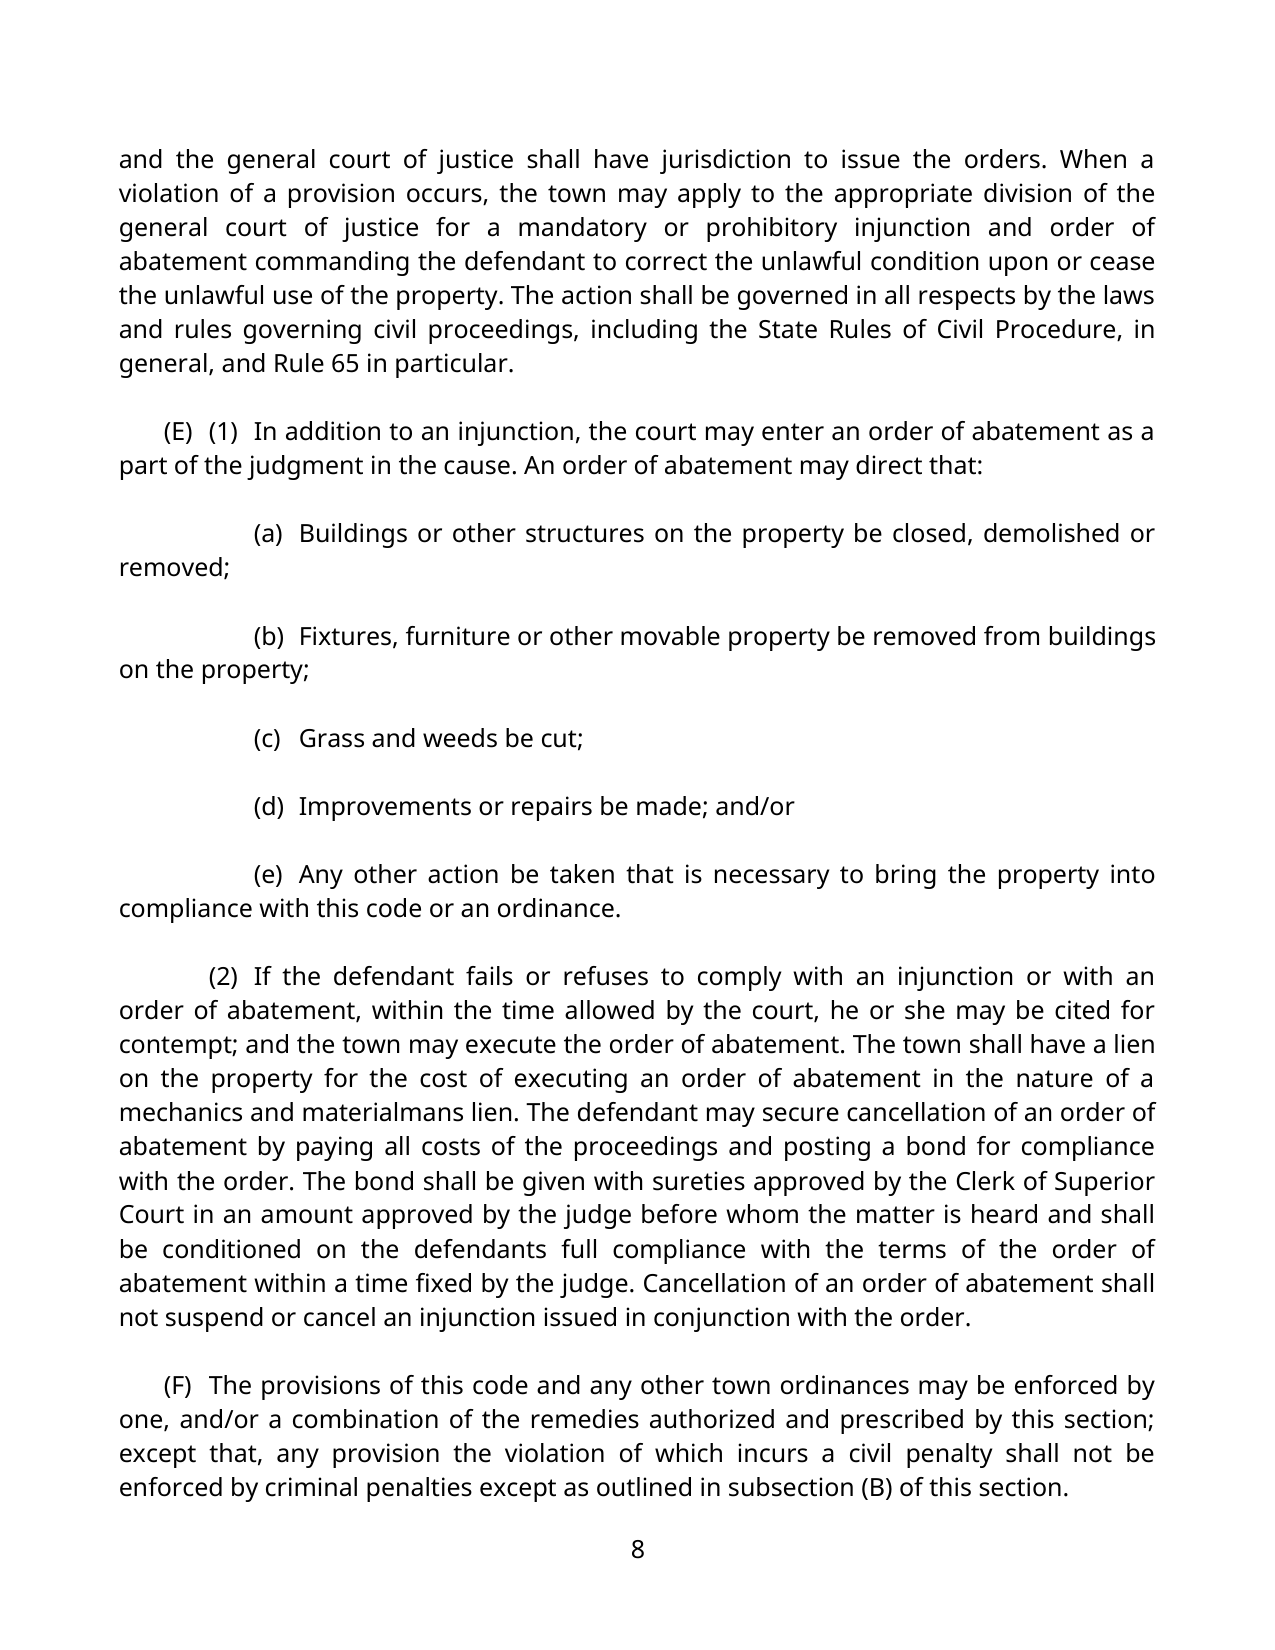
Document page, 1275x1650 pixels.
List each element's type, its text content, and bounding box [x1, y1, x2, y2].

text (2) If the defendant fails or refuses to comply with an injunction or with an order of abatement, within the time allowed by the court, he or she may be cited for contempt; and the town may execute the order of abatement. The town shall have a lien on the property for the cost of executing an order of abatement in the nature of a mechanics and materialmans lien. The defendant may secure cancellation of an order of abatement by paying all costs of the proceedings and posting a bond for compliance with the order. The bond shall be given with sureties approved by the Clerk of Superior Court in an amount approved by the judge before whom the matter is heard and shall be conditioned on the defendants full compliance with the terms of the order of abatement within a time fixed by the judge. Cancellation of an order of abatement shall not suspend or cancel an injunction issued in conjunction with the order. [118, 959, 1157, 1333]
text (F) The provisions of this code and any other town ordinances may be enforced by one, and/or a combination of the remedies authorized and prescribed by this section; except that, any provision the violation of which incurs a civil penalty shall not be enforced by criminal penalties except as outlined in subsection (B) of this section. [118, 1367, 1157, 1504]
text (c) Grass and weeds be cut; [118, 720, 1157, 754]
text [118, 141, 1157, 380]
text (b) Fixtures, furniture or other movable property be removed from buildings on the property; [118, 618, 1157, 686]
text (e) Any other action be taken that is necessary to bring the property into compliance with this code or an ordinance. [118, 857, 1157, 925]
text (a) Buildings or other structures on the property be closed, demolished or removed; [118, 516, 1157, 584]
text (d) Improvements or repairs be made; and/or [118, 788, 1157, 822]
text (E) (1) In addition to an injunction, the court may enter an order of abatement as a part of the judgment in the cause. An order of abatement may direct that: [118, 414, 1157, 482]
